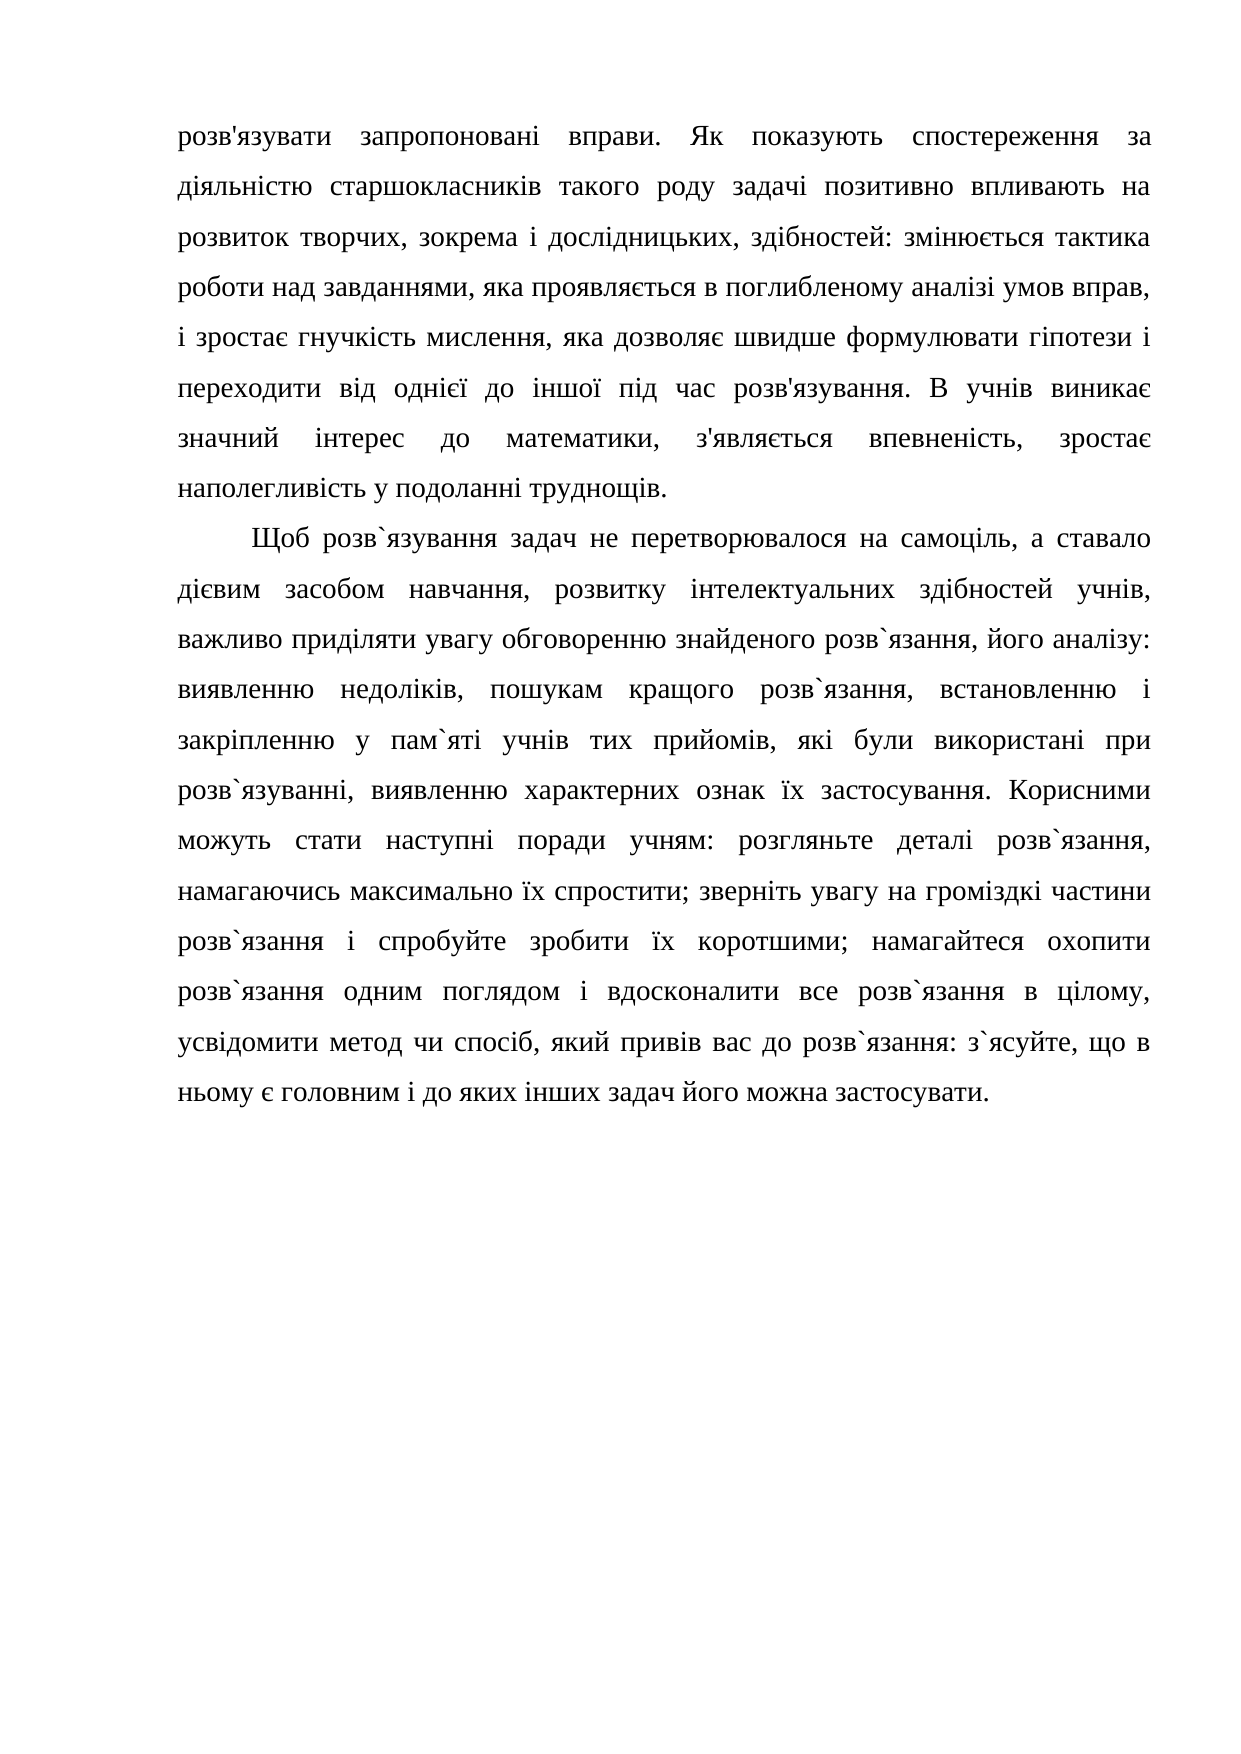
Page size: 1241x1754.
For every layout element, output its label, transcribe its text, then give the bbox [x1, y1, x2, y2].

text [177, 118, 1152, 504]
text Щоб розв`язування задач не перетворювалося на самоціль, а ставало дієвим засобом навчання, розвитку інтелектуальних здібностей учнів, важливо приділяти увагу обговоренню знайденого розв`язання, його аналізу: виявленню недоліків, пошукам кращого розв`язання, встановленню і закріпленню у пам`яті учнів тих прийомів, які були використані при розв`язуванні, виявленню характерних ознак їх застосування. Корисними можуть стати наступні поради учням: розгляньте деталі розв`язання, намагаючись максимально їх спростити; зверніть увагу на громіздкі частини розв`язання і спробуйте зробити їх коротшими; намагайтеся охопити розв`язання одним поглядом і вдосконалити все розв`язання в цілому, усвідомити метод чи спосіб, який привів вас до розв`язання: з`ясуйте, що в ньому є головним і до яких інших задач його можна застосувати. [177, 521, 1152, 1108]
